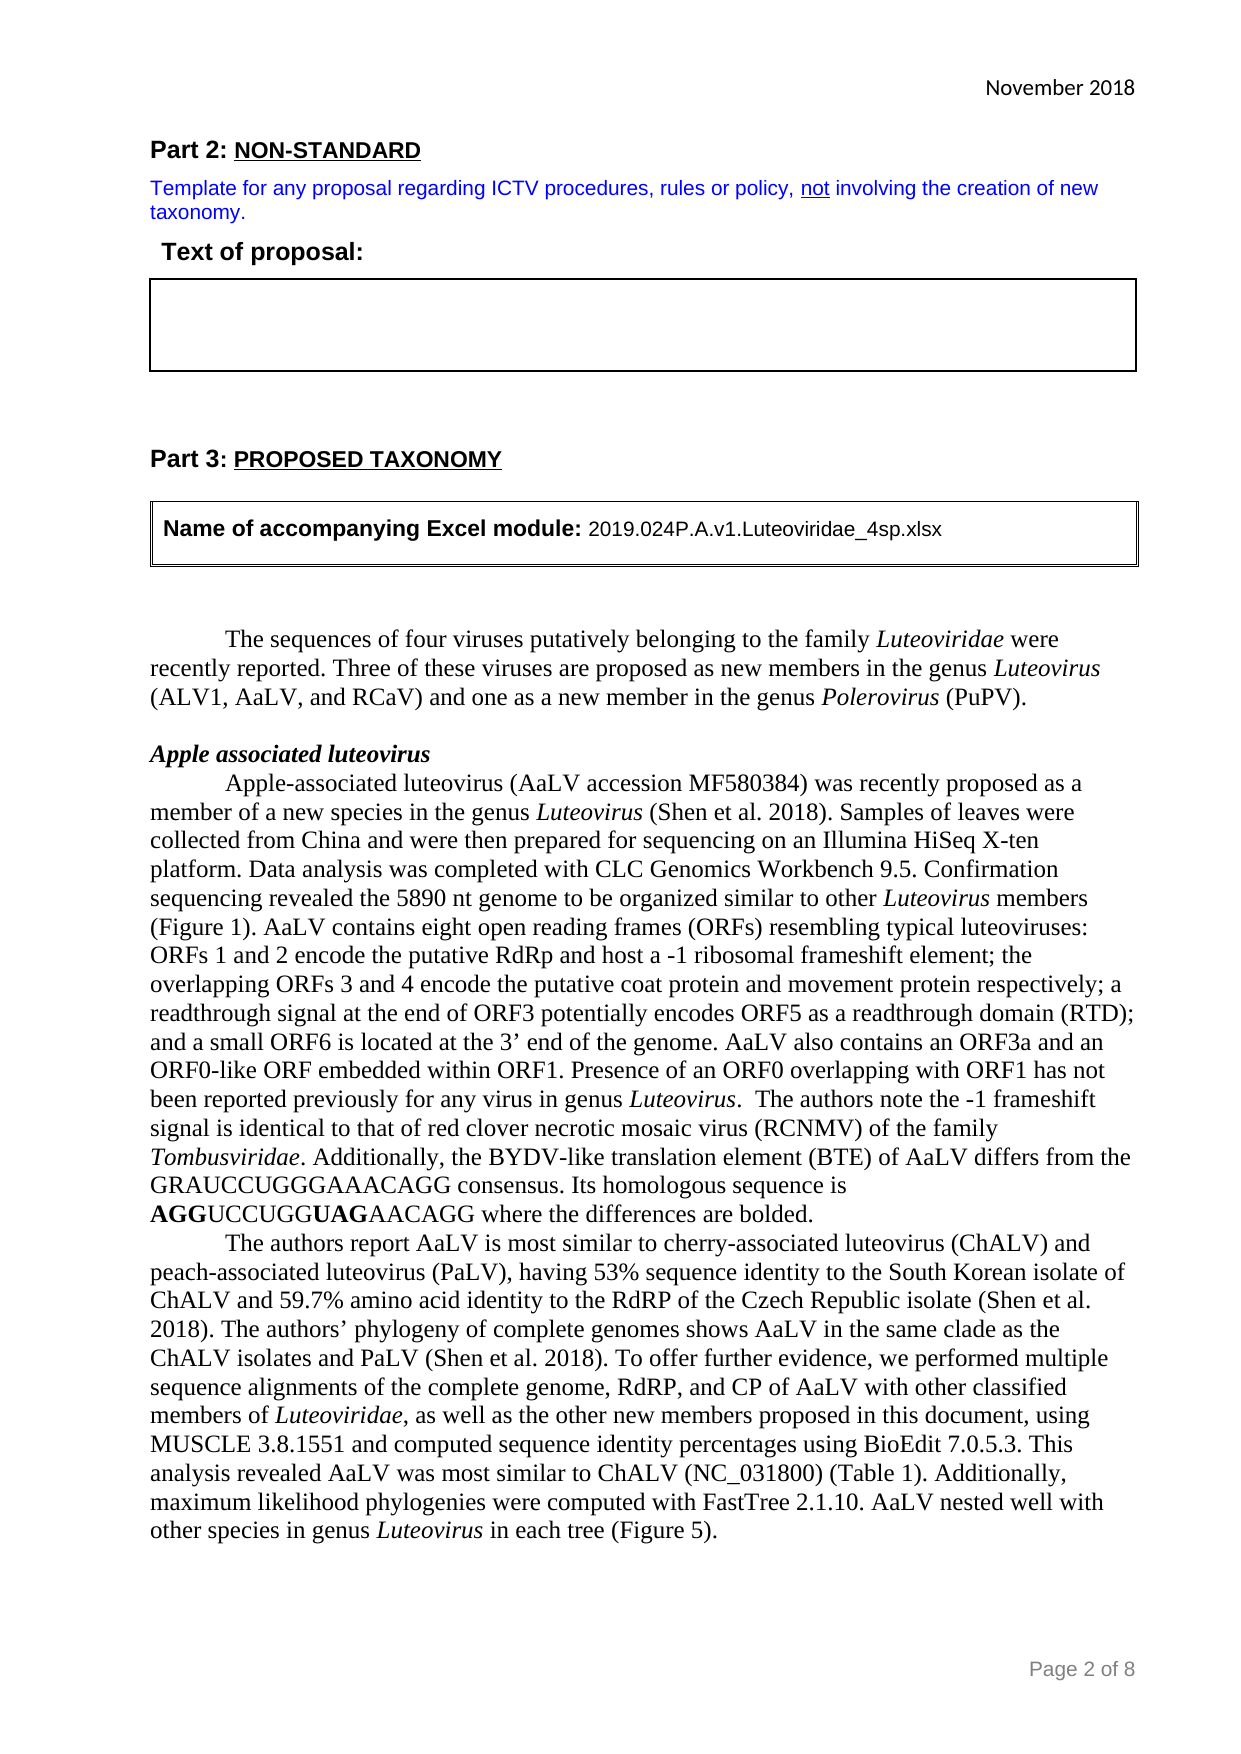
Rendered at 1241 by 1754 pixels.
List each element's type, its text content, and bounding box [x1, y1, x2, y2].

table_cell [151, 280, 1135, 370]
text Apple associated luteovirus [150, 739, 1135, 768]
text The sequences of four viruses putatively belonging to the family Luteoviridae were recently reported. Three of these viruses are proposed as new members in the genus Luteovirus (ALV1, AaLV, and RCaV) and one as a new member in the genus Polerovirus (PuPV). [150, 624, 1135, 710]
table_header Text of proposal: [150, 224, 1136, 278]
text The authors report AaLV is most similar to cherry-associated luteovirus (ChALV) and peach-associated luteovirus (PaLV), having 53% sequence identity to the South Korean isolate of ChALV and 59.7% amino acid identity to the RdRP of the Czech Republic isolate (Shen et al. 2018). The authors’ phylogeny of complete genomes shows AaLV in the same clade as the ChALV isolates and PaLV (Shen et al. 2018). To offer further evidence, we performed multiple sequence alignments of the complete genome, RdRP, and CP of AaLV with other classified members of Luteoviridae, as well as the other new members proposed in this document, using MUSCLE 3.8.1551 and computed sequence identity percentages using BioEdit 7.0.5.3. This analysis revealed AaLV was most similar to ChALV (NC_031800) (Table 1). Additionally, maximum likelihood phylogenies were computed with FastTree 2.1.10. AaLV nested well with other species in genus Luteovirus in each tree (Figure 5). [150, 1228, 1135, 1544]
text Apple-associated luteovirus (AaLV accession MF580384) was recently proposed as a member of a new species in the genus Luteovirus (Shen et al. 2018). Samples of leaves were collected from China and were then prepared for sequencing on an Illumina HiSeq X-ten platform. Data analysis was completed with CLC Genomics Workbench 9.5. Confirmation sequencing revealed the 5890 nt genome to be organized similar to other Luteovirus members (Figure 1). AaLV contains eight open reading frames (ORFs) resembling typical luteoviruses: ORFs 1 and 2 encode the putative RdRp and host a -1 ribosomal frameshift element; the overlapping ORFs 3 and 4 encode the putative coat protein and movement protein respectively; a readthrough signal at the end of ORF3 potentially encodes ORF5 as a readthrough domain (RTD); and a small ORF6 is located at the 3’ end of the genome. AaLV also contains an ORF3a and an ORF0-like ORF embedded within ORF1. Presence of an ORF0 overlapping with ORF1 has not been reported previously for any virus in genus Luteovirus. The authors note the -1 frameshift signal is identical to that of red clover necrotic mosaic virus (RCNMV) of the family Tombusviridae. Additionally, the BYDV-like translation element (BTE) of AaLV differs from the GRAUCCUGGGAAACAGG consensus. Its homologous sequence is AGGUCCUGGUAGAACAGG where the differences are bolded. [150, 768, 1135, 1228]
text Template for any proposal regarding ICTV procedures, rules or policy, not involving the creation of new taxonomy. [150, 176, 1135, 224]
text Part 2: NON-STANDARD [150, 135, 1135, 164]
table_header Name of accompanying Excel module: 2019.024P.A.v1.Luteoviridae_4sp.xlsx [153, 502, 1136, 563]
text Part 3: PROPOSED TAXONOMY [150, 444, 1135, 472]
